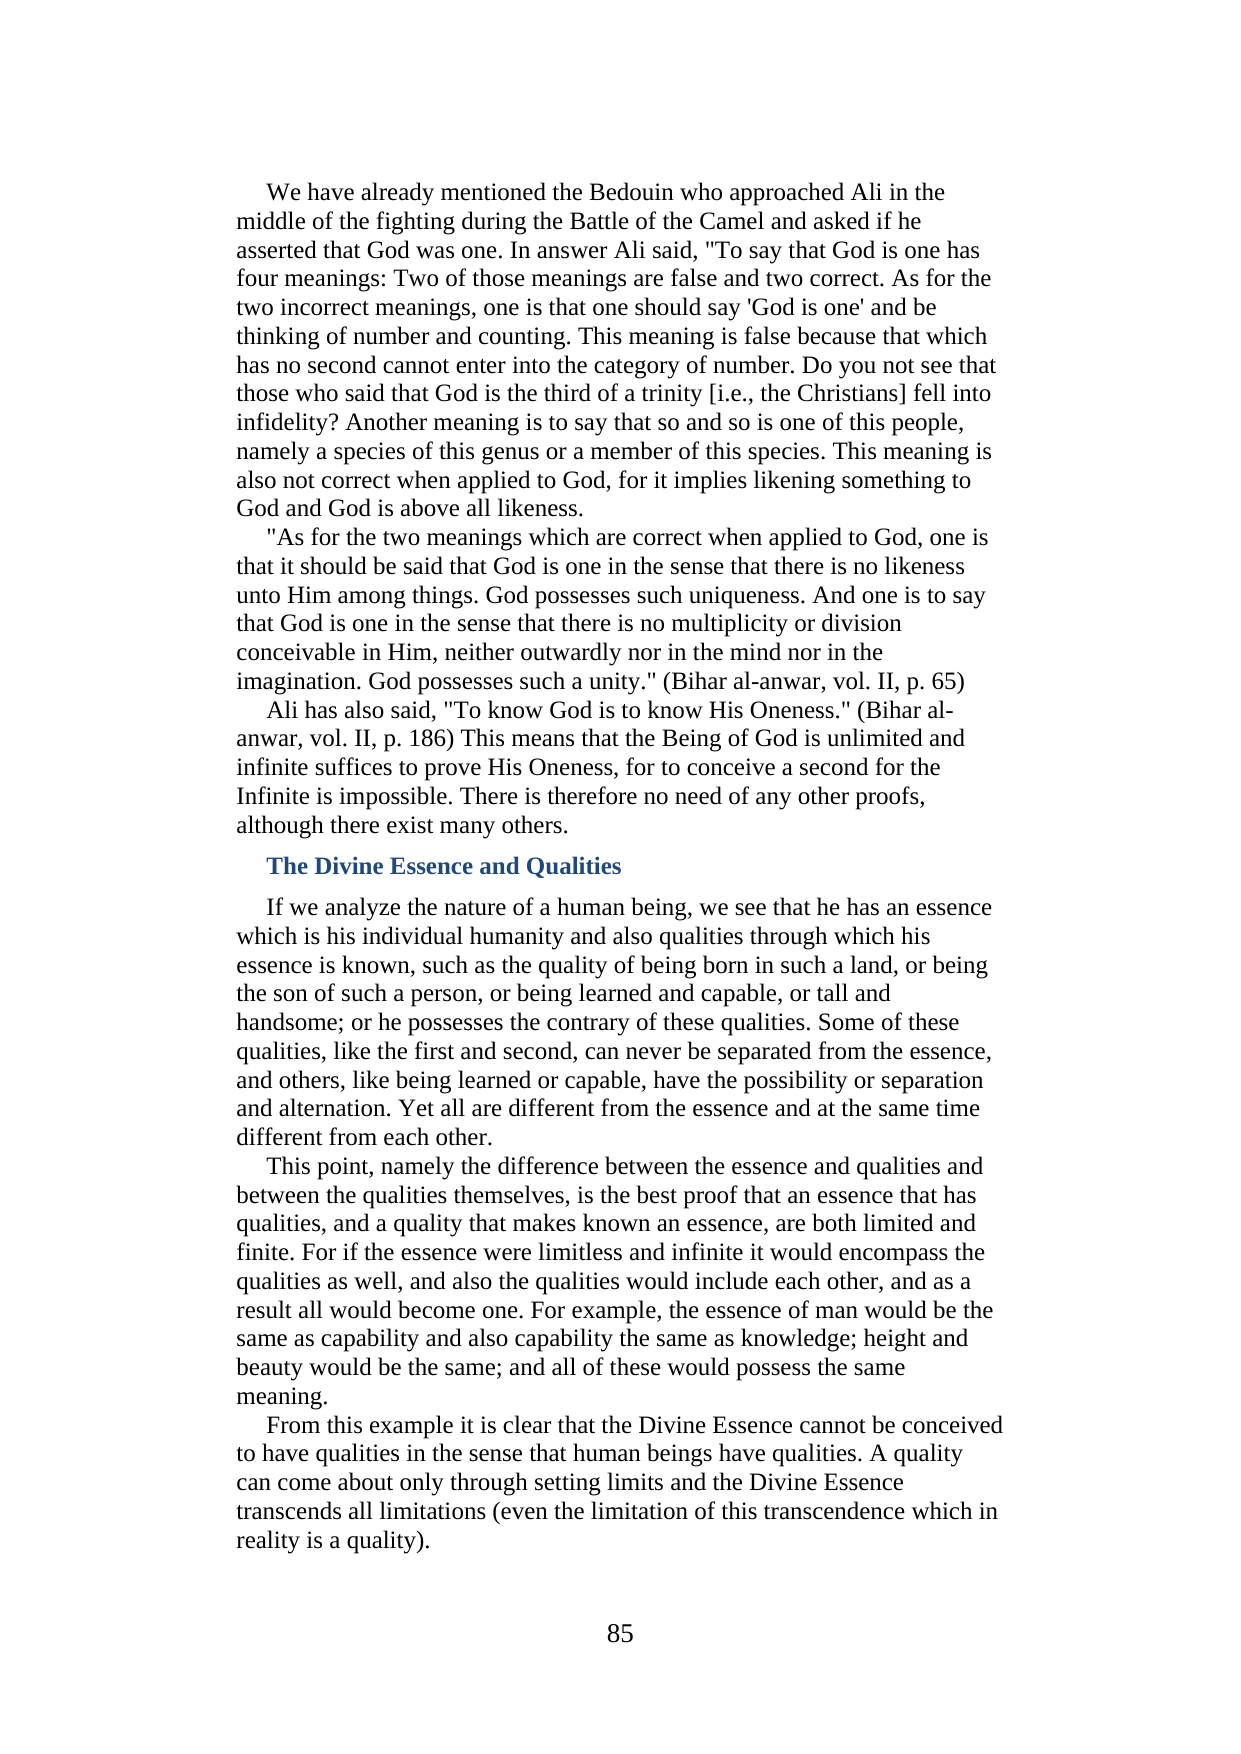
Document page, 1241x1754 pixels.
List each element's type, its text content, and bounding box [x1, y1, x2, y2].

text If we analyze the nature of a human being, we see that he has an essence which is his individual humanity and also qualities through which his essence is known, such as the quality of being born in such a land, or being the son of such a person, or being learned and capable, or tall and handsome; or he possesses the contrary of these qualities. Some of these qualities, like the first and second, can never be separated from the essence, and others, like being learned or capable, have the possibility or separation and alternation. Yet all are different from the essence and at the same time different from each other. [236, 892, 1004, 1151]
text Ali has also said, "To know God is to know His Oneness." (Bihar al-anwar, vol. II, p. 186) This means that the Being of God is unlimited and infinite suffices to prove His Oneness, for to conceive a second for the Infinite is impossible. There is therefore no need of any other proofs, although there exist many others. [236, 695, 1004, 838]
text From this example it is clear that the Divine Essence cannot be conceived to have qualities in the sense that human beings have qualities. A quality can come about only through setting limits and the Divine Essence transcends all limitations (even the limitation of this transcendence which in reality is a quality). [236, 1410, 1004, 1553]
text This point, namely the difference between the essence and qualities and between the qualities themselves, is the best proof that an essence that has qualities, and a quality that makes known an essence, are both limited and finite. For if the essence were limitless and infinite it would encompass the qualities as well, and also the qualities would include each other, and as a result all would become one. For example, the essence of man would be the same as capability and also capability the same as knowledge; height and beauty would be the same; and all of these would possess the same meaning. [236, 1151, 1004, 1410]
subtitle The Divine Essence and Qualities [236, 851, 1004, 880]
text We have already mentioned the Bedouin who approached Ali in the middle of the fighting during the Battle of the Camel and asked if he asserted that God was one. In answer Ali said, "To say that God is one has four meanings: Two of those meanings are false and two correct. As for the two incorrect meanings, one is that one should say 'God is one' and be thinking of number and counting. This meaning is false because that which has no second cannot enter into the category of number. Do you not see that those who said that God is the third of a trinity [i.e., the Christians] fell into infidelity? Another meaning is to say that so and so is one of this people, namely a species of this genus or a member of this species. This meaning is also not correct when applied to God, for it implies likening something to God and God is above all likeness. [236, 177, 1004, 522]
text "As for the two meanings which are correct when applied to God, one is that it should be said that God is one in the sense that there is no likeness unto Him among things. God possesses such uniqueness. And one is to say that God is one in the sense that there is no multiplicity or division conceivable in Him, neither outwardly nor in the mind nor in the imagination. God possesses such a unity." (Bihar al-anwar, vol. II, p. 65) [236, 522, 1004, 695]
